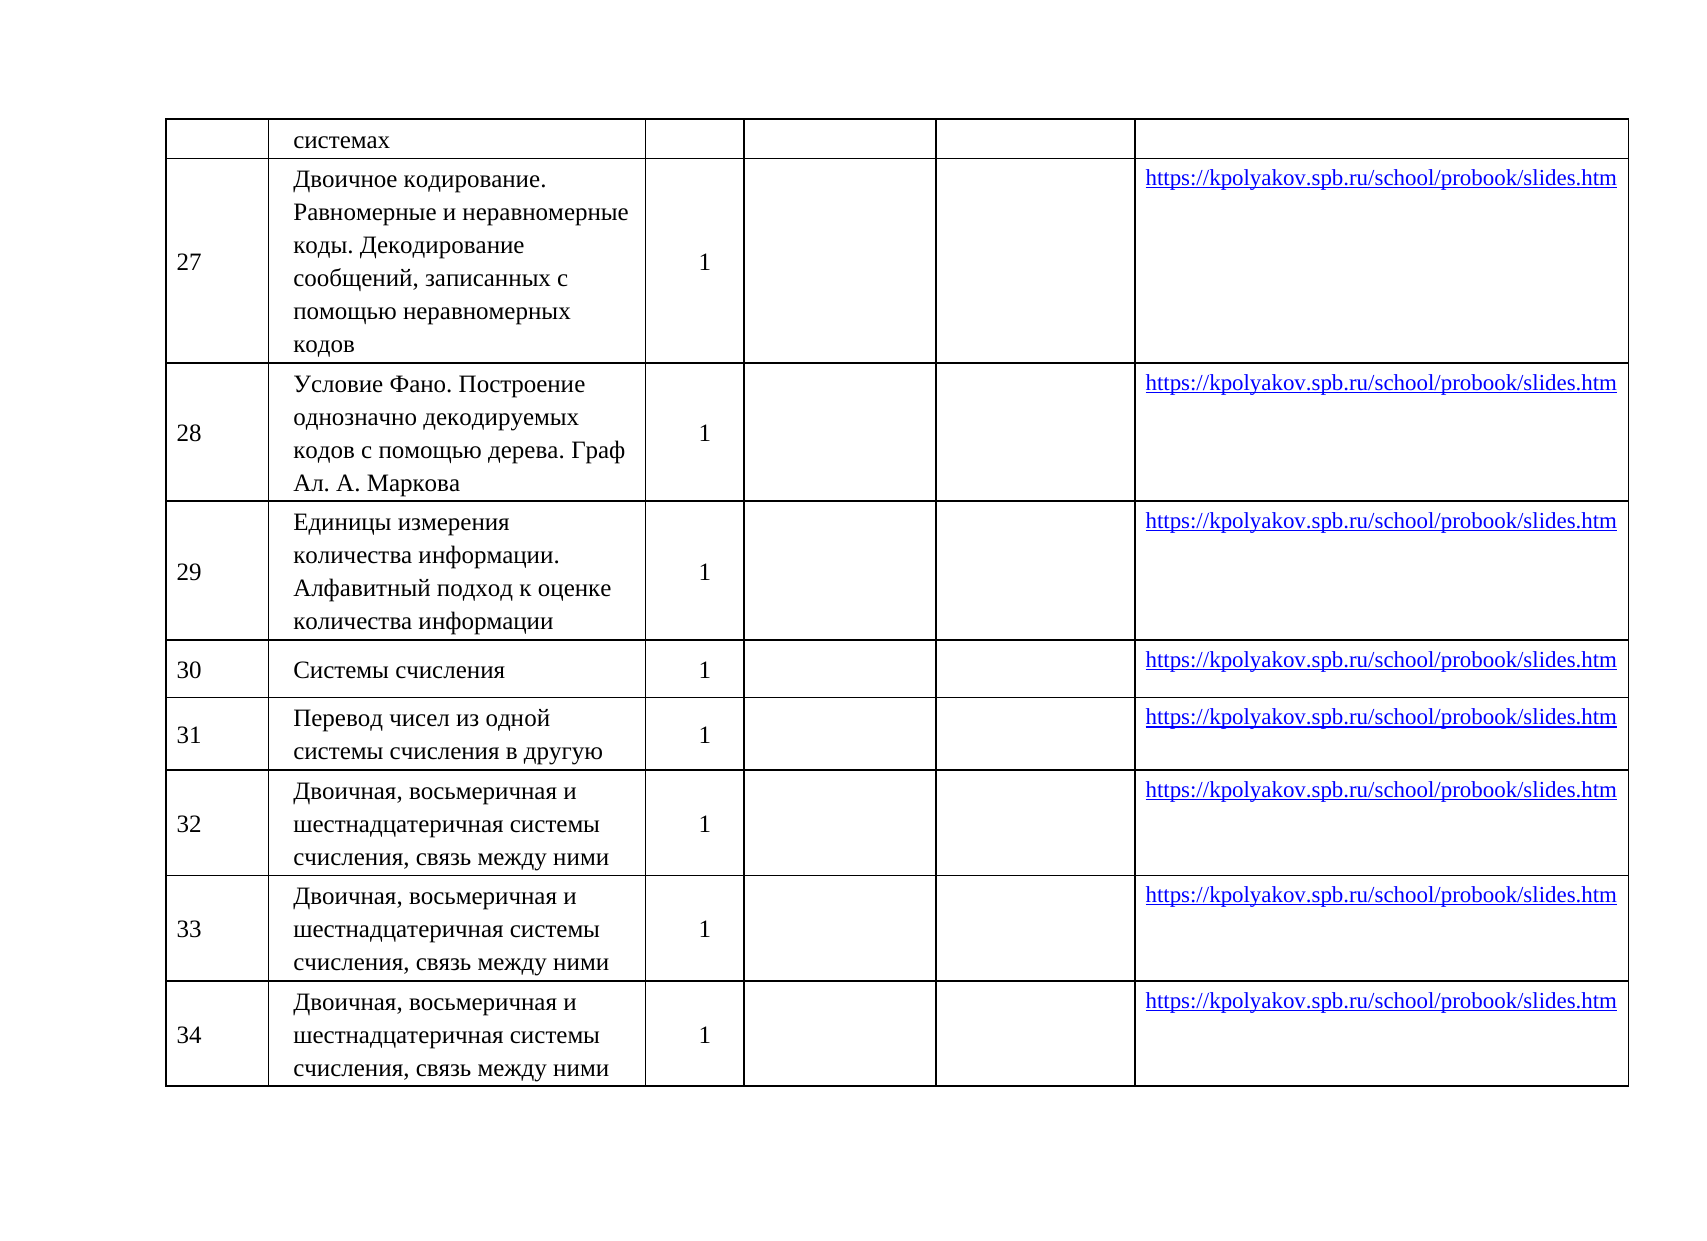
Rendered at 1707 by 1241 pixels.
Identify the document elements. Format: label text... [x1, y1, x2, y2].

table_cell [745, 120, 935, 157]
table_cell https://kpolyakov.spb.ru/school/probook/slides.htm [1136, 364, 1628, 500]
table_cell [937, 982, 1134, 1085]
table_cell [745, 698, 935, 769]
table_cell Двоичная, восьмеричная и шестнадцатеричная системы счисления, связь между ними [269, 876, 645, 980]
table_cell 32 [167, 771, 268, 874]
table_cell [745, 876, 935, 980]
table_cell 28 [167, 364, 268, 500]
table_cell 1 [646, 502, 743, 639]
table_cell https://kpolyakov.spb.ru/school/probook/slides.htm [1136, 159, 1628, 362]
table_cell https://kpolyakov.spb.ru/school/probook/slides.htm [1136, 771, 1628, 874]
table_cell Двоичная, восьмеричная и шестнадцатеричная системы счисления, связь между ними [269, 771, 645, 874]
table_cell [745, 641, 935, 697]
table_cell https://kpolyakov.spb.ru/school/probook/slides.htm [1136, 698, 1628, 769]
table_cell [745, 982, 935, 1085]
table_cell 29 [167, 502, 268, 639]
table_cell Единицы измерения количества информации. Алфавитный подход к оценке количества информации [269, 502, 645, 639]
table_cell https://kpolyakov.spb.ru/school/probook/slides.htm [1136, 641, 1628, 697]
table_cell [937, 698, 1134, 769]
table_cell [745, 364, 935, 500]
table_cell Системы счисления [269, 641, 645, 697]
table_cell 1 [646, 698, 743, 769]
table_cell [1136, 876, 1628, 980]
table_cell 1 [646, 641, 743, 697]
table_cell Двоичное кодирование. Равномерные и неравномерные коды. Декодирование сообщений, записанных с помощью неравномерных кодов [269, 159, 645, 362]
table_cell [937, 159, 1134, 362]
table_cell 1 [646, 159, 743, 362]
table_cell 30 [167, 641, 268, 697]
table_cell https://kpolyakov.spb.ru/school/probook/slides.htm [1136, 502, 1628, 639]
table_cell [937, 771, 1134, 874]
table_cell 27 [167, 159, 268, 362]
table_cell Перевод чисел из одной системы счисления в другую [269, 698, 645, 769]
table_cell 1 [646, 982, 743, 1085]
table_cell 1 [646, 364, 743, 500]
table_cell [937, 876, 1134, 980]
table_cell [937, 120, 1134, 157]
table_cell [745, 159, 935, 362]
table_cell Условие Фано. Построение однозначно декодируемых кодов с помощью дерева. Граф Ал. А. Маркова [269, 364, 645, 500]
table_cell 1 [646, 771, 743, 874]
table_cell [937, 364, 1134, 500]
table_cell 31 [167, 698, 268, 769]
table_cell 1 [646, 876, 743, 980]
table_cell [1136, 982, 1628, 1085]
table_cell [937, 641, 1134, 697]
table_cell 1 [646, 120, 743, 157]
table_cell 33 [167, 876, 268, 980]
table_cell 34 [167, 982, 268, 1085]
table_cell Двоичная, восьмеричная и шестнадцатеричная системы счисления, связь между ними [269, 982, 645, 1085]
table_cell [937, 502, 1134, 639]
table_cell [1136, 120, 1628, 157]
table_cell 26 [167, 120, 268, 157]
table_cell [745, 771, 935, 874]
table_cell [745, 502, 935, 639]
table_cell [269, 120, 645, 157]
